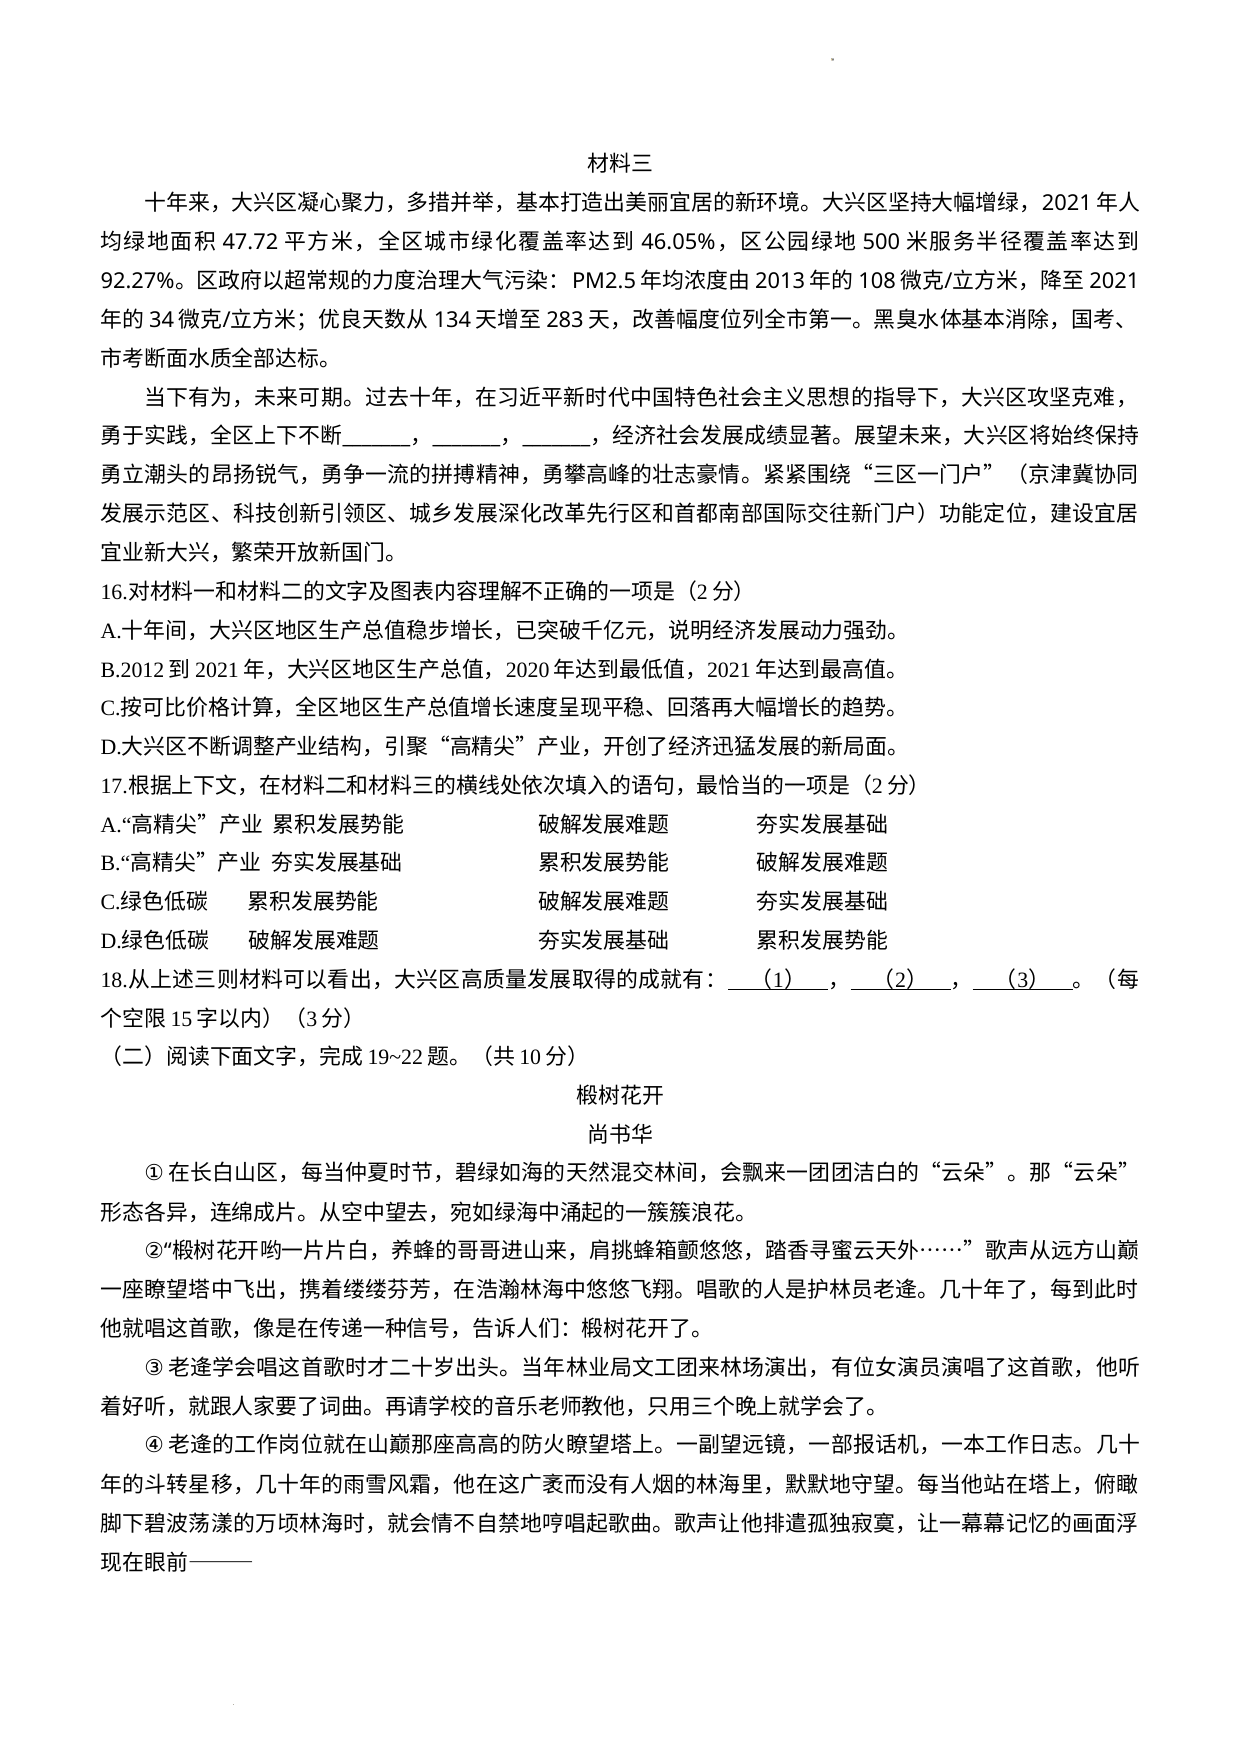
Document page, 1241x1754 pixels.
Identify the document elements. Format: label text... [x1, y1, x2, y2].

text B.2012到2021年，大兴区地区生产总值，2020年达到最低值，2021年达到最高值。 [100, 651, 1140, 684]
text ①在长白山区，每当仲夏时节，碧绿如海的天然混交林间，会飘来一团团洁白的“云朵”。那“云朵”形态各异，连绵成片。从空中望去，宛如绿海中涌起的一簇簇浪花。 [100, 1155, 1140, 1227]
text 尚书华 [100, 1116, 1140, 1149]
text ③老逄学会唱这首歌时才二十岁出头。当年林业局文工团来林场演出，有位女演员演唱了这首歌，他听着好听，就跟人家要了词曲。再请学校的音乐老师教他，只用三个晚上就学会了。 [100, 1349, 1140, 1421]
text A.“高精尖”产业 累积发展势能 破解发展难题 夯实发展基础 [100, 806, 1140, 839]
text C.按可比价格计算，全区地区生产总值增长速度呈现平稳、回落再大幅增长的趋势。 [100, 690, 1140, 722]
text C.绿色低碳 累积发展势能 破解发展难题 夯实发展基础 [100, 884, 1140, 916]
text ④老逄的工作岗位就在山巅那座高高的防火瞭望塔上。一副望远镜，一部报话机，一本工作日志。几十年的斗转星移，几十年的雨雪风霜，他在这广袤而没有人烟的林海里，默默地守望。每当他站在塔上，俯瞰脚下碧波荡漾的万顷林海时，就会情不自禁地哼唱起歌曲。歌声让他排遣孤独寂寞，让一幕幕记忆的画面浮现在眼前——— [100, 1427, 1140, 1577]
text 18.从上述三则材料可以看出，大兴区高质量发展取得的成就有： （1） ， （2） ， （3） 。（每个空限15字以内）（3分） [100, 961, 1140, 1033]
text D.绿色低碳 破解发展难题 夯实发展基础 累积发展势能 [100, 922, 1140, 955]
text A.十年间，大兴区地区生产总值稳步增长，已突破千亿元，说明经济发展动力强劲。 [100, 612, 1140, 645]
text ②“椴树花开哟一片片白，养蜂的哥哥进山来，肩挑蜂箱颤悠悠，踏香寻蜜云天外……”歌声从远方山巅一座瞭望塔中飞出，携着缕缕芬芳，在浩瀚林海中悠悠飞翔。唱歌的人是护林员老逄。几十年了，每到此时他就唱这首歌，像是在传递一种信号，告诉人们：椴树花开了。 [100, 1233, 1140, 1343]
text 17.根据上下文，在材料二和材料三的横线处依次填入的语句，最恰当的一项是（2分） [100, 767, 1140, 800]
text B.“高精尖”产业 夯实发展基础 累积发展势能 破解发展难题 [100, 845, 1140, 877]
text 椴树花开 [100, 1078, 1140, 1110]
text 当下有为，未来可期。过去十年，在习近平新时代中国特色社会主义思想的指导下，大兴区攻坚克难，勇于实践，全区上下不断_______，_______，_______，经济社会发展成绩显著。展望未来，大兴区将始终保持勇立潮头的昂扬锐气，勇争一流的拼搏精神，勇攀高峰的壮志豪情。紧紧围绕“三区一门户”（京津冀协同发展示范区、科技创新引领区、城乡发展深化改革先行区和首都南部国际交往新门户）功能定位，建设宜居宜业新大兴，繁荣开放新国门。 [100, 379, 1140, 567]
text D.大兴区不断调整产业结构，引聚“高精尖”产业，开创了经济迅猛发展的新局面。 [100, 729, 1140, 761]
text 十年来，大兴区凝心聚力，多措并举，基本打造出美丽宜居的新环境。大兴区坚持大幅增绿，2021年人均绿地面积47.72平方米，全区城市绿化覆盖率达到46.05%，区公园绿地500米服务半径覆盖率达到92.27%。区政府以超常规的力度治理大气污染：PM2.5年均浓度由2013年的108微克/立方米，降至2021年的34微克/立方米；优良天数从134天增至283天，改善幅度位列全市第一。黑臭水体基本消除，国考、市考断面水质全部达标。 [100, 184, 1140, 373]
text 16.对材料一和材料二的文字及图表内容理解不正确的一项是（2分） [100, 574, 1140, 606]
text 材料三 [100, 146, 1140, 178]
text （二）阅读下面文字，完成19~22题。（共10分） [100, 1039, 1140, 1071]
